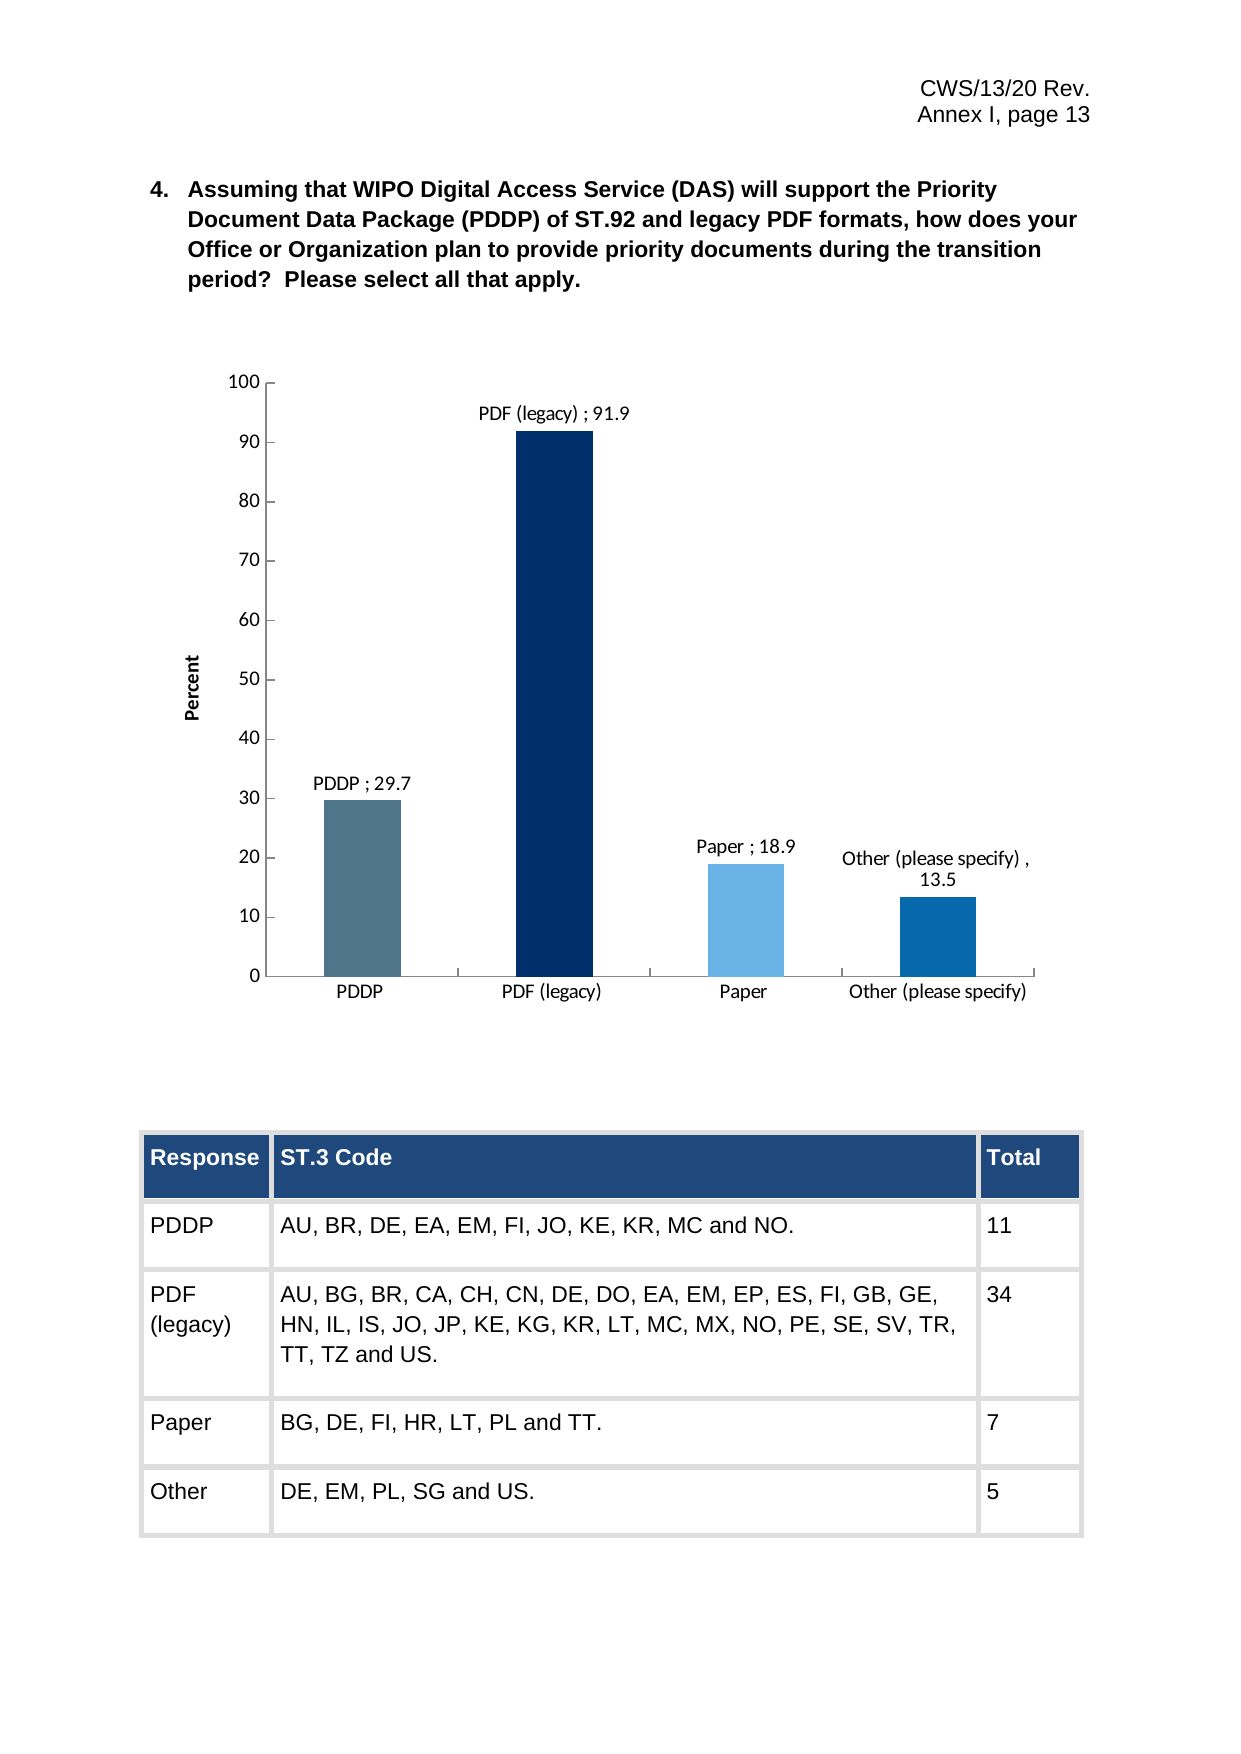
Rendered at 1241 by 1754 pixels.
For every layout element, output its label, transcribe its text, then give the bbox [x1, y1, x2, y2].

table_cell DE, EM, PL, SG and US. [274, 1470, 976, 1533]
table_cell BG, DE, FI, HR, LT, PL and TT. [274, 1401, 976, 1464]
table_cell Paper [144, 1401, 269, 1464]
table_cell 11 [981, 1204, 1079, 1267]
table_cell Other [144, 1470, 269, 1533]
table_cell PDF (legacy) [144, 1272, 269, 1396]
table_header Total [981, 1135, 1079, 1198]
table_cell 7 [981, 1401, 1079, 1464]
table_cell 5 [981, 1470, 1079, 1533]
table_cell 34 [981, 1272, 1079, 1396]
subtitle Assuming that WIPO Digital Access Service (DAS) will support the Priority Document Data Package (PDDP) of ST.92 and legacy PDF formats, how does your Office or Organization plan to provide priority documents during the transition period? Please select all that apply. [150, 176, 1090, 293]
table_header ST.3 Code [274, 1135, 976, 1198]
table_cell AU, BG, BR, CA, CH, CN, DE, DO, EA, EM, EP, ES, FI, GB, GE, HN, IL, IS, JO, JP, KE, KG, KR, LT, MC, MX, NO, PE, SE, SV, TR, TT, TZ and US. [274, 1272, 976, 1396]
table_cell AU, BR, DE, EA, EM, FI, JO, KE, KR, MC and NO. [274, 1204, 976, 1267]
table_header Response [144, 1135, 269, 1198]
table_cell PDDP [144, 1204, 269, 1267]
